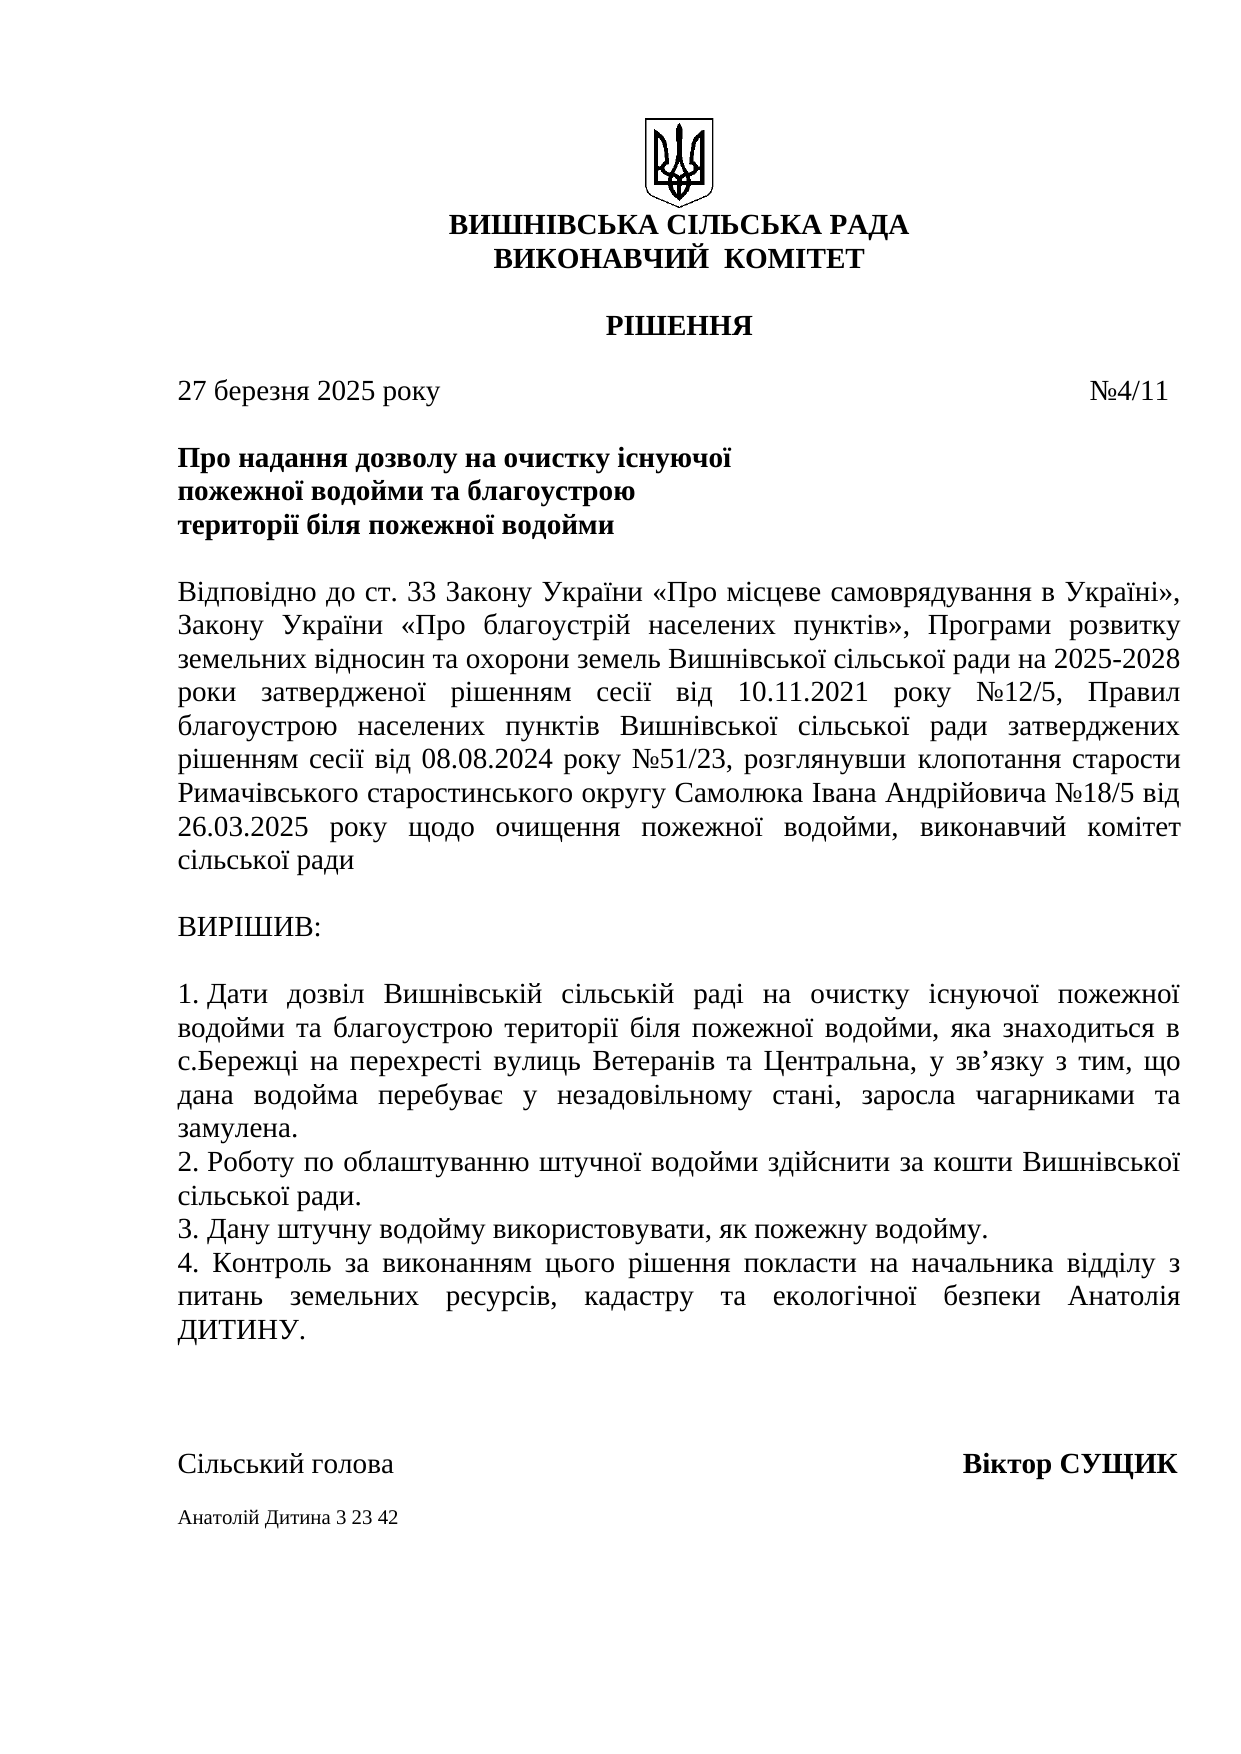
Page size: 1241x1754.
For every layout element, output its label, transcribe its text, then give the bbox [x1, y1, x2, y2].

text Анатолій Дитина 3 23 42 [177, 1505, 1181, 1529]
picture [644, 118, 714, 208]
text ВИШНІВСЬКА СІЛЬСЬКА РАДА [177, 207, 1181, 241]
text 4. Контроль за виконанням цього рішення покласти на начальника відділу з питань земельних ресурсів, кадастру та екологічної безпеки Анатолія ДИТИНУ. [177, 1245, 1181, 1345]
text території біля пожежної водойми [177, 507, 1181, 540]
list Роботу по облаштуванню штучної водойми здійснити за кошти Вишнівської сільської ради. [177, 1144, 1181, 1211]
text РІШЕННЯ [177, 308, 1181, 341]
text ВИРІШИВ: [177, 909, 1181, 943]
text 27 березня 2025 року №4/11 [177, 373, 1181, 406]
text Сільський голова Віктор СУЩИК [177, 1446, 1181, 1479]
text Про надання дозволу на очистку існуючої [177, 440, 1181, 473]
list Дану штучну водойму використовувати, як пожежну водойму. [177, 1211, 1181, 1245]
text ВИКОНАВЧИЙ КОМІТЕТ [177, 241, 1181, 274]
text Відповідно до ст. 33 Закону України «Про місцеве самоврядування в Україні», Закону України «Про благоустрій населених пунктів», Програми розвитку земельних відносин та охорони земель Вишнівської сільської ради на 2025-2028 роки затвердженої рішенням сесії від 10.11.2021 року №12/5, Правил благоустрою населених пунктів Вишнівської сільської ради затверджених рішенням сесії від 08.08.2024 року №51/23, розглянувши клопотання старости Римачівського старостинського округу Самолюка Івана Андрійовича №18/5 від 26.03.2025 року щодо очищення пожежної водойми, виконавчий комітет сільської ради [177, 574, 1181, 876]
text пожежної водойми та благоустрою [177, 473, 1181, 507]
list Дати дозвіл Вишнівській сільській раді на очистку існуючої пожежної водойми та благоустрою території біля пожежної водойми, яка знаходиться в с.Бережці на перехресті вулиць Ветеранів та Центральна, у зв’язку з тим, що дана водойма перебуває у незадовільному стані, заросла чагарниками та замулена. [177, 976, 1181, 1144]
